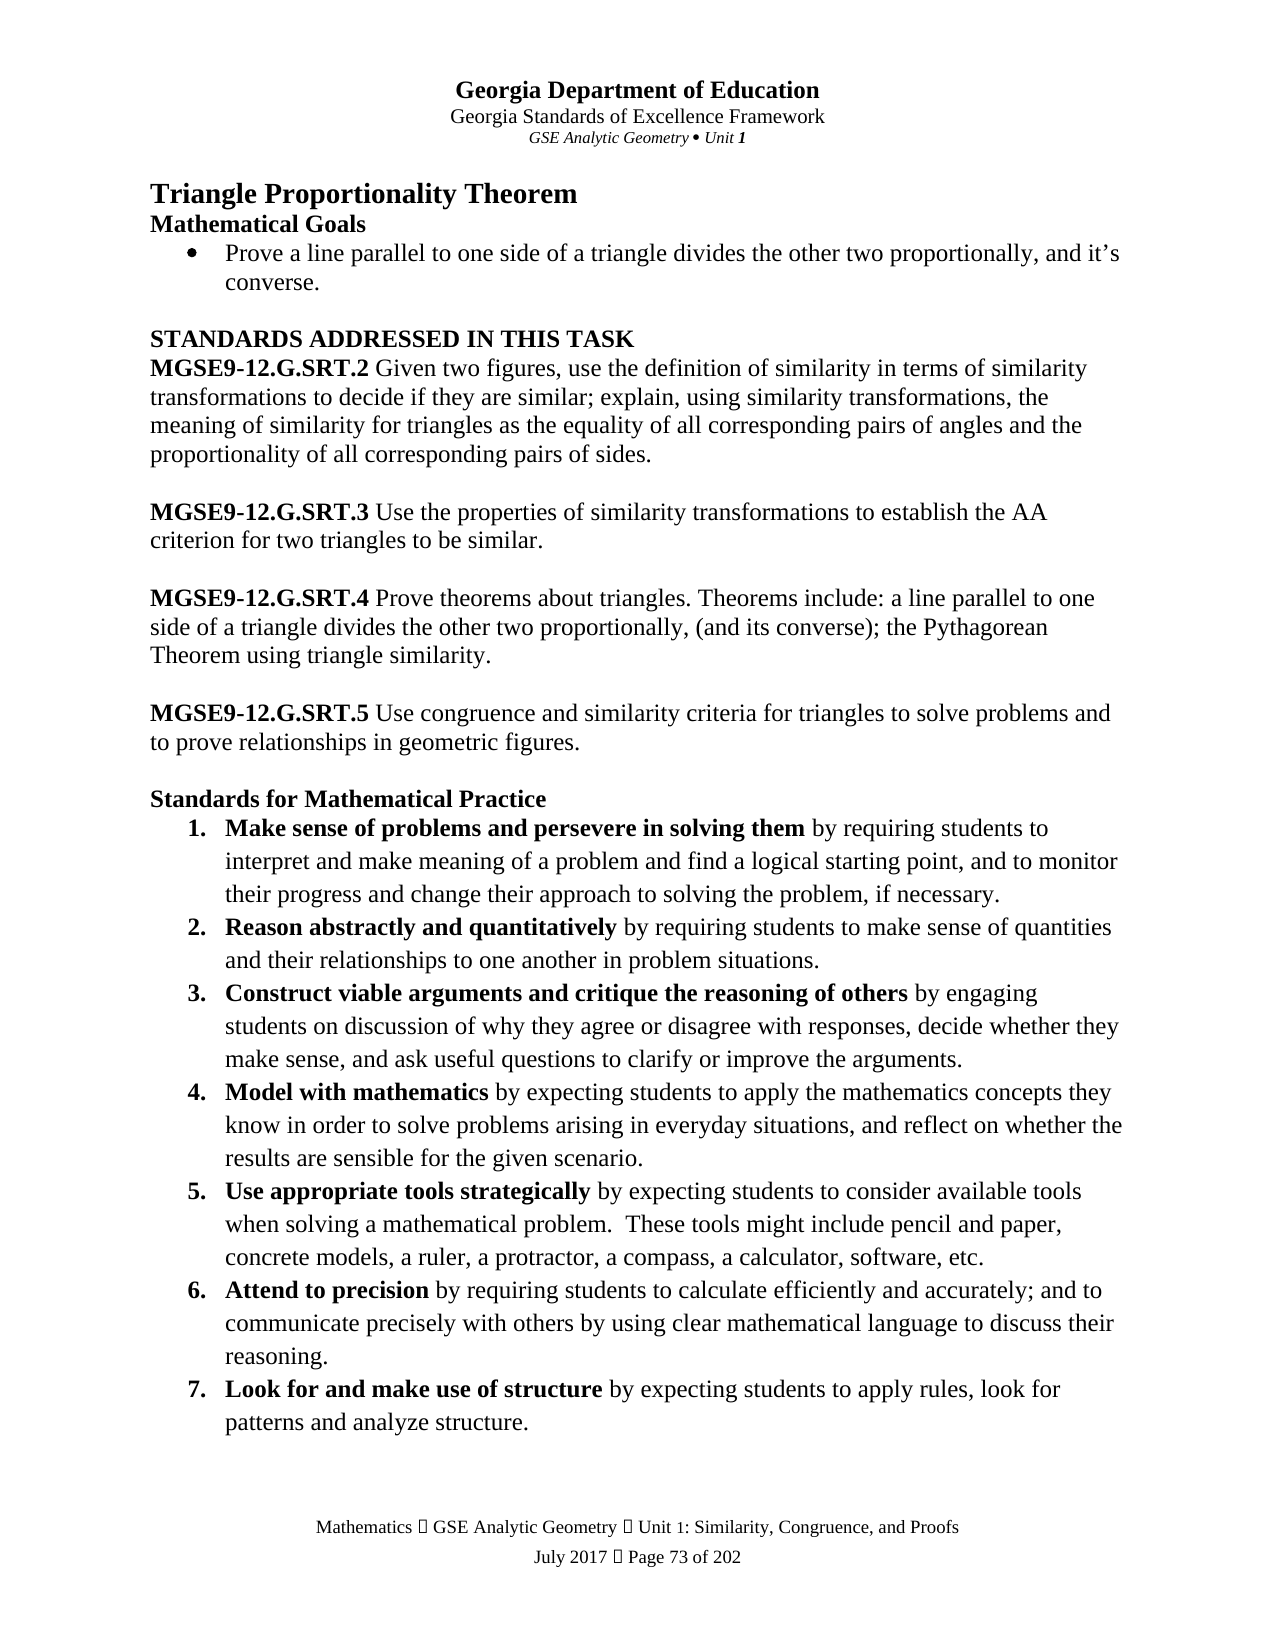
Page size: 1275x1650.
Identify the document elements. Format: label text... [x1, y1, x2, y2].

text MGSE9-12.G.SRT.4 Prove theorems about triangles. Theorems include: a line parallel to one side of a triangle divides the other two proportionally, (and its converse); the Pythagorean Theorem using triangle similarity. [150, 583, 1125, 669]
list Prove a line parallel to one side of a triangle divides the other two proportionally, and it’s converse. [187, 238, 1125, 296]
list Reason abstractly and quantitatively by requiring students to make sense of quantities and their relationships to one another in problem situations. [187, 912, 1125, 974]
list Attend to precision by requiring students to calculate efficiently and accurately; and to communicate precisely with others by using clear mathematical language to discuss their reasoning. [187, 1275, 1125, 1370]
text MGSE9-12.G.SRT.2 Given two figures, use the definition of similarity in terms of similarity transformations to decide if they are similar; explain, using similarity transformations, the meaning of similarity for triangles as the equality of all corresponding pairs of angles and the proportionality of all corresponding pairs of sides. [150, 353, 1125, 468]
text MGSE9-12.G.SRT.5 Use congruence and similarity criteria for triangles to solve problems and to prove relationships in geometric figures. [150, 698, 1125, 756]
list Use appropriate tools strategically by expecting students to consider available tools when solving a mathematical problem. These tools might include pencil and paper, concrete models, a ruler, a protractor, a compass, a calculator, software, etc. [187, 1176, 1125, 1271]
list Model with mathematics by expecting students to apply the mathematics concepts they know in order to solve problems arising in everyday situations, and reflect on whether the results are sensible for the given scenario. [187, 1077, 1125, 1172]
text Mathematical Goals [150, 209, 1125, 238]
text Standards for Mathematical Practice [150, 784, 1125, 813]
list Look for and make use of structure by expecting students to apply rules, look for patterns and analyze structure. [187, 1374, 1125, 1436]
text MGSE9-12.G.SRT.3 Use the properties of similarity transformations to establish the AA criterion for two triangles to be similar. [150, 497, 1125, 554]
text Triangle Proportionality Theorem [150, 176, 1125, 209]
list Construct viable arguments and critique the reasoning of others by engaging students on discussion of why they agree or disagree with responses, decide whether they make sense, and ask useful questions to clarify or improve the arguments. [187, 978, 1125, 1073]
list Make sense of problems and persevere in solving them by requiring students to interpret and make meaning of a problem and find a logical starting point, and to monitor their progress and change their approach to solving the problem, if necessary. [187, 813, 1125, 908]
text STANDARDS ADDRESSED IN THIS TASK [150, 324, 1125, 353]
